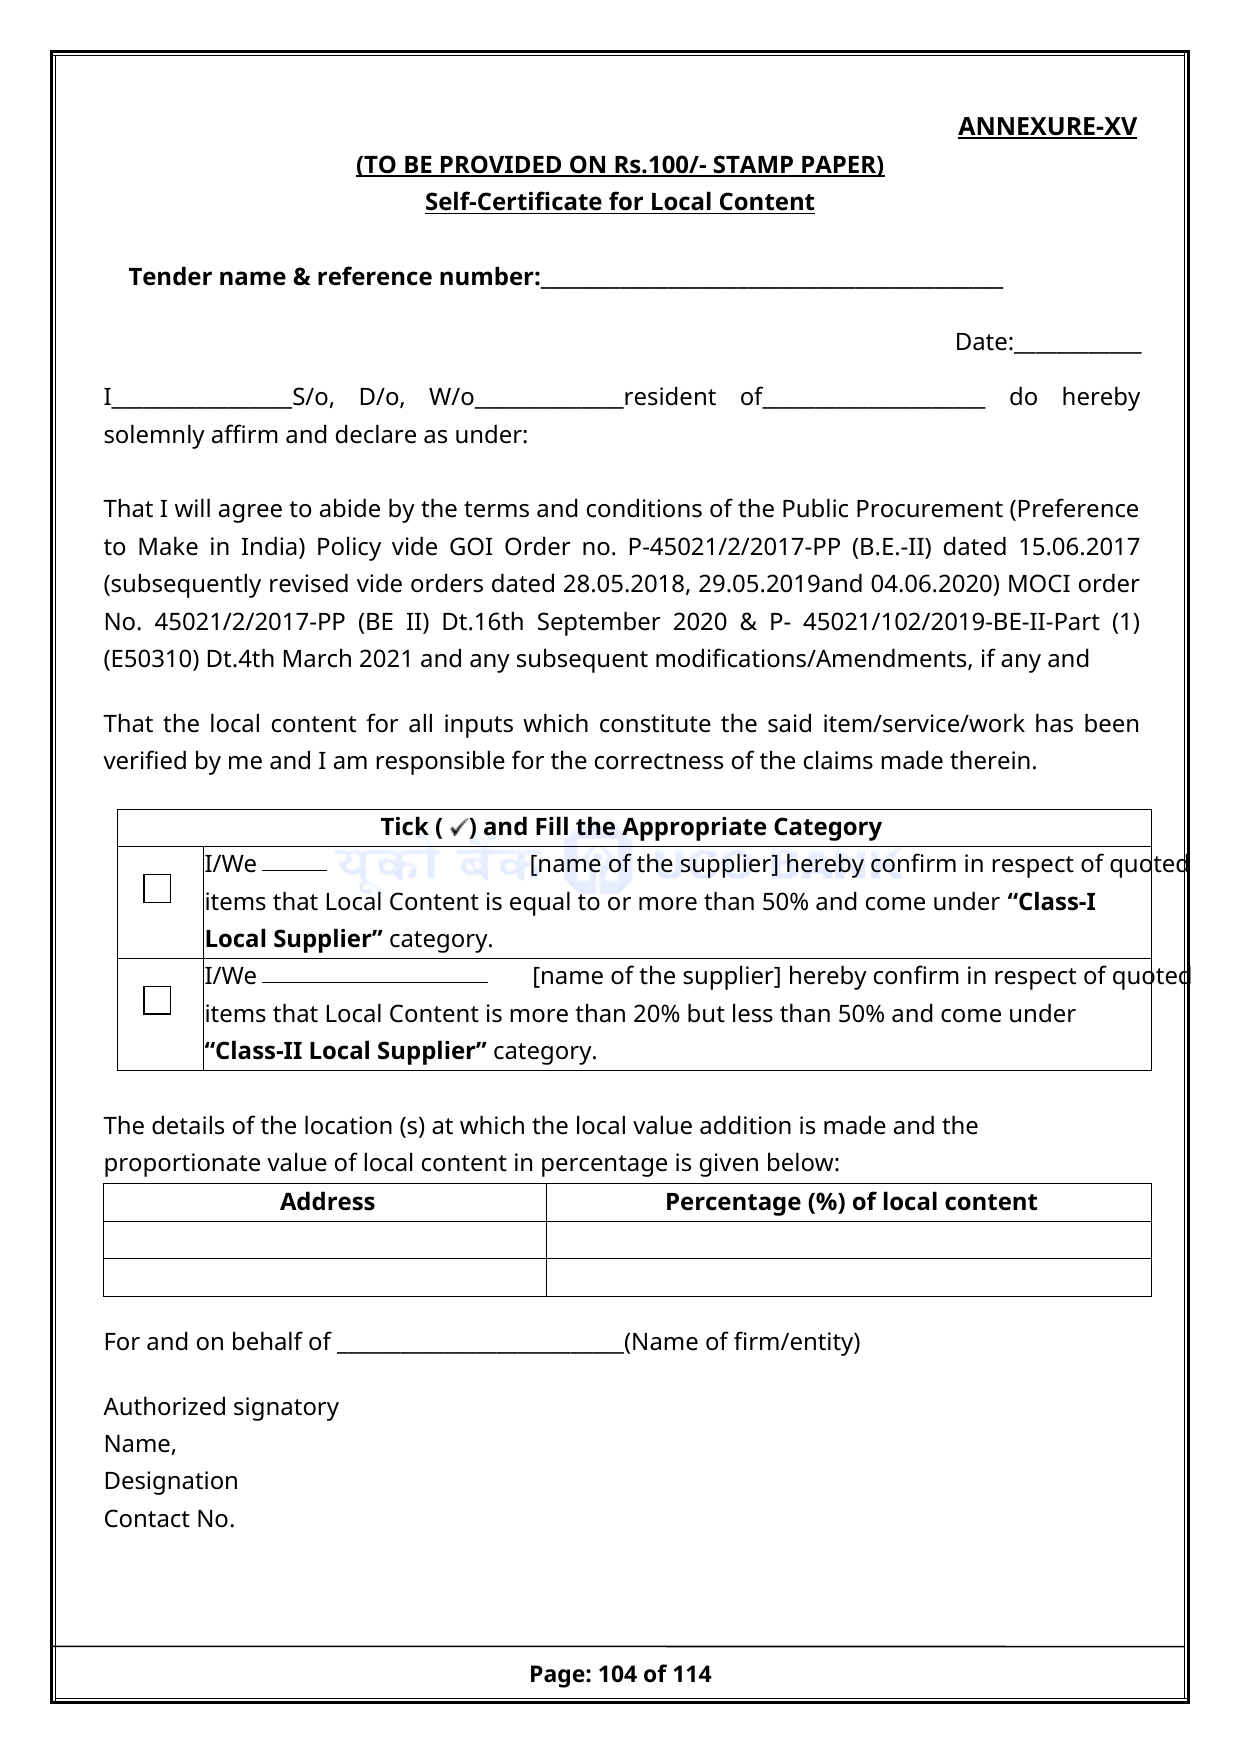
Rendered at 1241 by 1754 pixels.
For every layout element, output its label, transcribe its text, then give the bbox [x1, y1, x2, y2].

text That the local content for all inputs which constitute the said item/service/work has been verified by me and I am responsible for the correctness of the claims made therein. [103, 707, 1142, 777]
table_cell I/We [name of the supplier] hereby confirm in respect of quoted items that Local Content is more than 20% but less than 50% and come under “Class-II Local Supplier” category. [204, 959, 1151, 1070]
table_header Tick ( ) and Fill the Appropriate Category [118, 810, 1151, 846]
text Authorized signatory [103, 1389, 1142, 1422]
table_header Address [104, 1184, 546, 1221]
table_cell I/We [name of the supplier] hereby confirm in respect of quoted items that Local Content is equal to or more than 50% and come under “Class-I Local Supplier” category. [204, 847, 1151, 958]
text I_________________S/o, D/o, W/o______________resident of_____________________ do hereby solemnly affirm and declare as under: [103, 380, 1142, 450]
subtitle ANNEXURE-XV [182, 108, 1137, 142]
text Date:____________ [103, 325, 1142, 357]
table_header Percentage (%) of local content [547, 1184, 1151, 1221]
table_cell [118, 847, 203, 958]
text Name, [103, 1427, 1142, 1459]
text Self-Certificate for Local Content [103, 185, 1137, 218]
text Contact No. [103, 1502, 1142, 1534]
picture [449, 817, 469, 836]
text Designation [103, 1464, 1142, 1497]
table_cell [547, 1259, 1151, 1296]
text The details of the location (s) at which the local value addition is made and the proportionate value of local content in percentage is given below: [103, 1108, 1142, 1178]
text Tender name & reference number:_______________________________________________ [103, 260, 1142, 292]
text For and on behalf of ___________________________(Name of firm/entity) [103, 1324, 1142, 1357]
text (TO BE PROVIDED ON Rs.100/- STAMP PAPER) [103, 148, 1137, 180]
table_cell [104, 1259, 546, 1296]
table_cell [104, 1222, 546, 1258]
text That I will agree to abide by the terms and conditions of the Public Procurement (Preference to Make in India) Policy vide GOI Order no. P-45021/2/2017-PP (B.E.-II) dated 15.06.2017 (subsequently revised vide orders dated 28.05.2018, 29.05.2019and 04.06.2020) MOCI order No. 45021/2/2017-PP (BE II) Dt.16th September 2020 & P- 45021/102/2019-BE-II-Part (1) (E50310) Dt.4th March 2021 and any subsequent modifications/Amendments, if any and [103, 492, 1142, 674]
table_cell [118, 959, 203, 1070]
table_cell [547, 1222, 1151, 1258]
